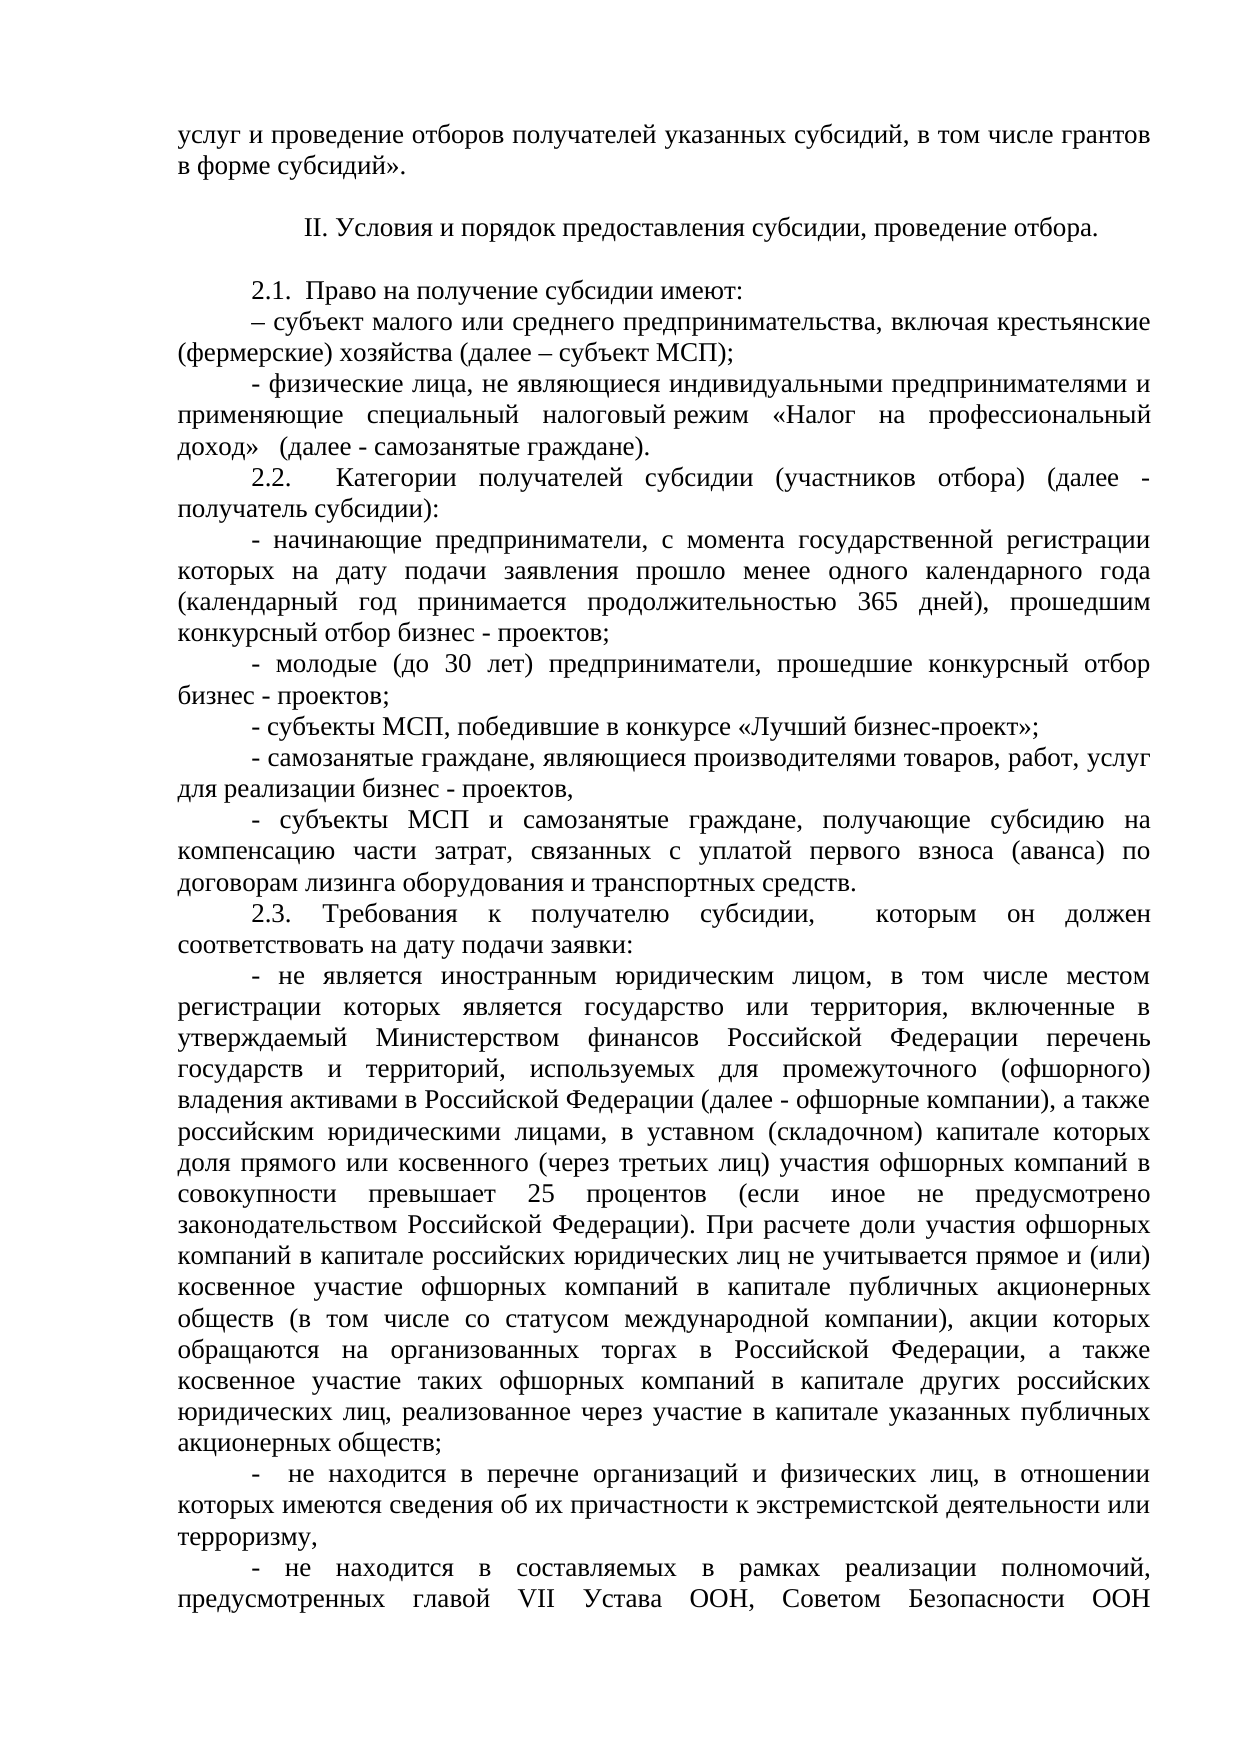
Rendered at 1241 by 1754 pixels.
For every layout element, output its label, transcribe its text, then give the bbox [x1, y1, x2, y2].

list II. Условия и порядок предоставления субсидии, проведение отбора. [177, 212, 1152, 243]
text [177, 1551, 1152, 1613]
text - начинающие предприниматели, с момента государственной регистрации которых на дату подачи заявления прошло менее одного календарного года (календарный год принимается продолжительностью 365 дней), прошедшим конкурсный отбор бизнес - проектов; [177, 523, 1152, 648]
text - субъекты МСП, победившие в конкурсе «Лучший бизнес-проект»; [177, 710, 1152, 741]
text - не находится в перечне организаций и физических лиц, в отношении которых имеются сведения об их причастности к экстремистской деятельности или терроризму, [177, 1457, 1152, 1551]
list - физические лица, не являющиеся индивидуальными предпринимателями и применяющие специальный налоговый режим «Налог на профессиональный доход» (далее - самозанятые граждане). [177, 429, 1152, 461]
list – субъект малого или среднего предпринимательства, включая крестьянские (фермерские) хозяйства (далее – субъект МСП); [177, 305, 1152, 367]
text - самозанятые граждане, являющиеся производителями товаров, работ, услуг для реализации бизнес - проектов, [177, 741, 1152, 803]
text - молодые (до 30 лет) предприниматели, прошедшие конкурсный отбор бизнес - проектов; [177, 648, 1152, 710]
list 2.2. Категории получателей субсидии (участников отбора) (далее - получатель субсидии): [177, 461, 1152, 523]
text - не является иностранным юридическим лицом, в том числе местом регистрации которых является государство или территория, включенные в утверждаемый Министерством финансов Российской Федерации перечень государств и территорий, используемых для промежуточного (офшорного) владения активами в Российской Федерации (далее - офшорные компании), а также российским юридическими лицами, в уставном (складочном) капитале которых доля прямого или косвенного (через третьих лиц) участия офшорных компаний в совокупности превышает 25 процентов (если иное не предусмотрено законодательством Российской Федерации). При расчете доли участия офшорных компаний в капитале российских юридических лиц не учитывается прямое и (или) косвенное участие офшорных компаний в капитале публичных акционерных обществ (в том числе со статусом международной компании), акции которых обращаются на организованных торгах в Российской Федерации, а также косвенное участие таких офшорных компаний в капитале других российских юридических лиц, реализованное через участие в капитале указанных публичных акционерных обществ; [177, 959, 1152, 1457]
list 2.3. Требования к получателю субсидии, которым он должен соответствовать на дату подачи заявки: [177, 897, 1152, 959]
list - физические лица, не являющиеся индивидуальными предпринимателями и применяющие специальный налоговый режим «Налог на профессиональный доход» (далее - самозанятые граждане). [177, 367, 1152, 399]
text - субъекты МСП и самозанятые граждане, получающие субсидию на компенсацию части затрат, связанных с уплатой первого взноса (аванса) по договорам лизинга оборудования и транспортных средств. [177, 803, 1152, 897]
list 2.1. Право на получение субсидии имеют: [177, 274, 1152, 305]
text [177, 118, 1152, 180]
